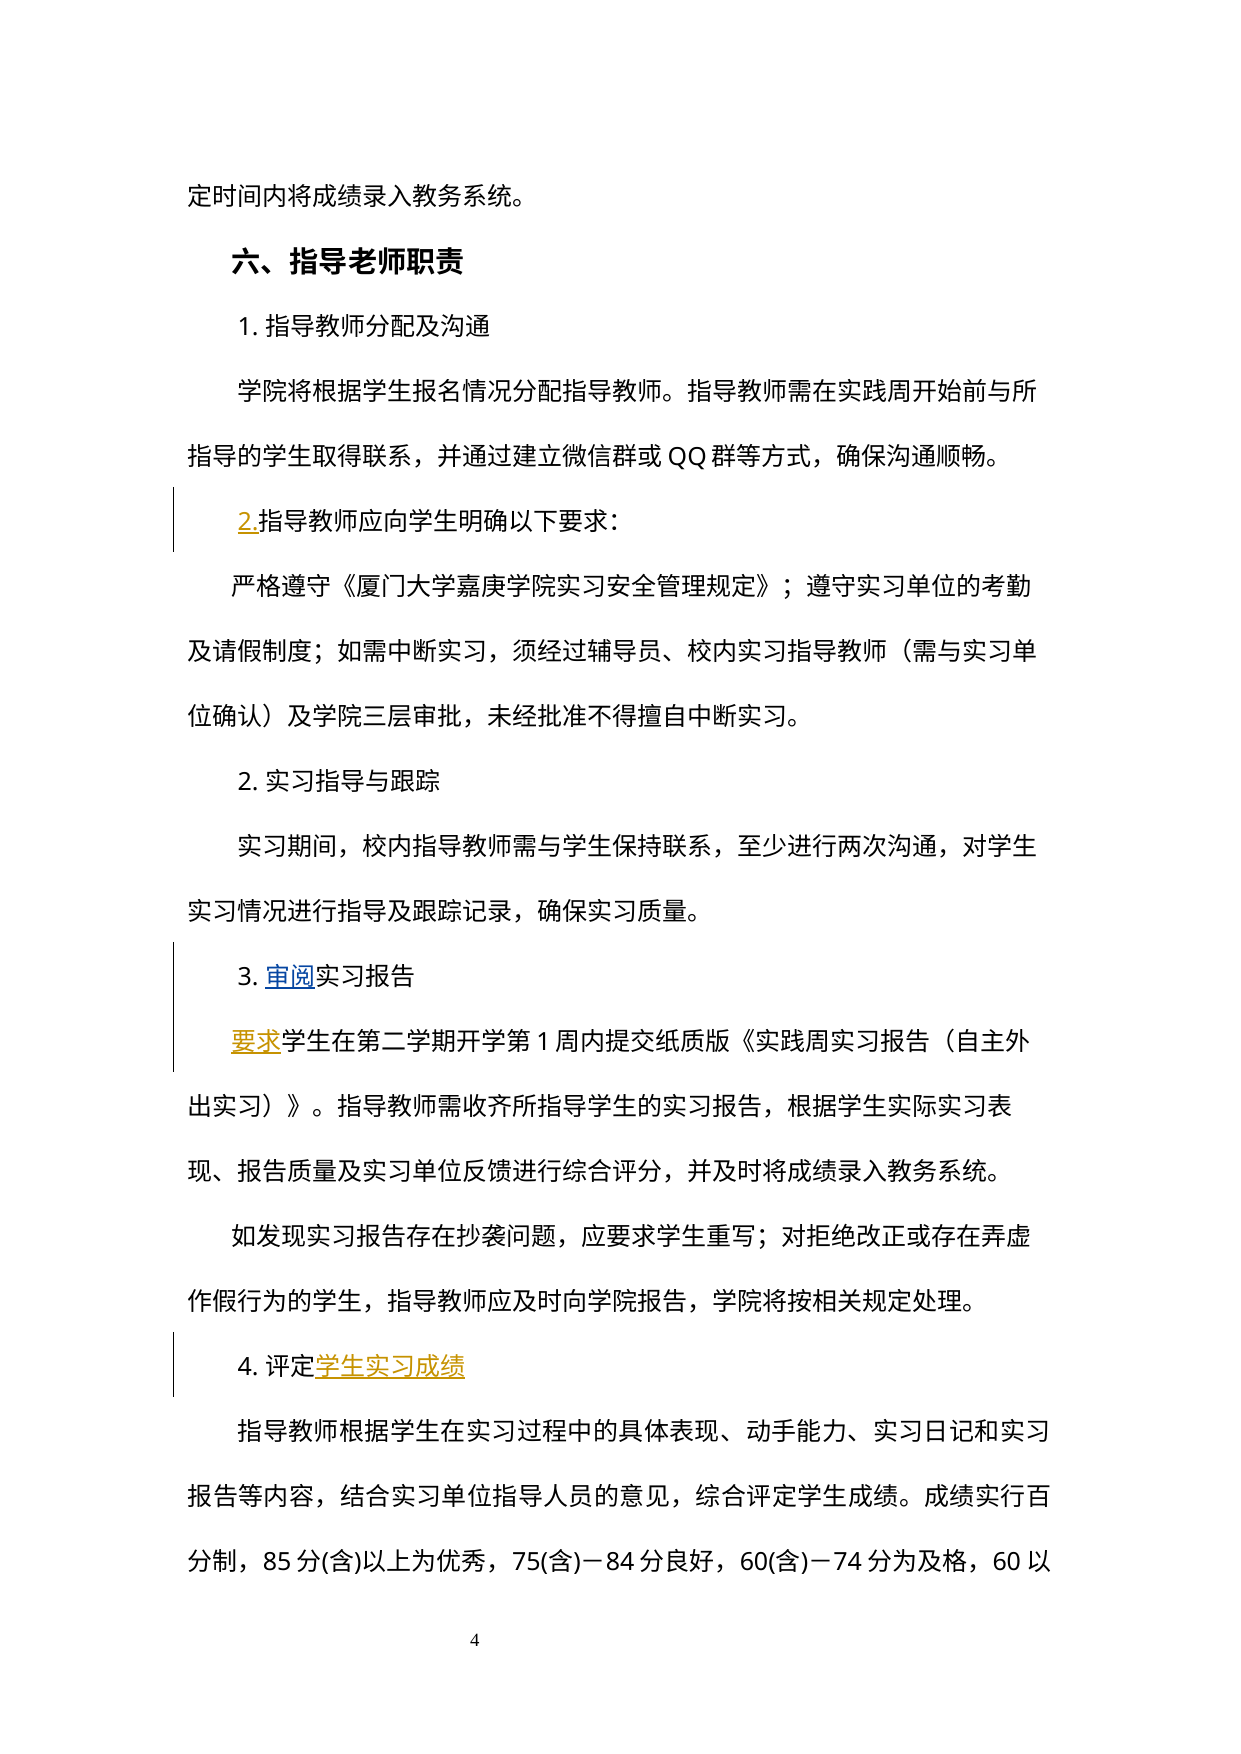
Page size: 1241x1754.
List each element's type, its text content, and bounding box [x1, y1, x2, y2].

list 严格遵守《厦门大学嘉庚学院实习安全管理规定》；遵守实习单位的考勤及请假制度；如需中断实习，须经过辅导员、校内实习指导教师（需与实习单位确认）及学院三层审批，未经批准不得擅自中断实习。 [187, 552, 1053, 747]
list 指导教师应向学生明确以下要求： [187, 487, 1053, 552]
list 学生在第二学期开学第1周内提交纸质版《实践周实习报告（自主外出实习）》。指导教师需收齐所指导学生的实习报告，根据学生实际实习表现、报告质量及实习单位反馈进行综合评分，并及时将成绩录入教务系统。 [187, 1007, 1053, 1202]
list 指导老师职责 [187, 227, 1053, 292]
list 评定 [187, 1332, 1053, 1397]
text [187, 1397, 1053, 1592]
text 实习期间，校内指导教师需与学生保持联系，至少进行两次沟通，对学生实习情况进行指导及跟踪记录，确保实习质量。 [187, 812, 1053, 942]
text 学院将根据学生报名情况分配指导教师。指导教师需在实践周开始前与所指导的学生取得联系，并通过建立微信群或QQ群等方式，确保沟通顺畅。 [187, 357, 1053, 487]
text 1. 指导教师分配及沟通 [187, 292, 1053, 357]
list 实习指导与跟踪 [187, 747, 1053, 812]
list 实习报告 [187, 942, 1053, 1007]
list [187, 162, 1053, 227]
list 如发现实习报告存在抄袭问题，应要求学生重写；对拒绝改正或存在弄虚作假行为的学生，指导教师应及时向学院报告，学院将按相关规定处理。 [187, 1202, 1053, 1332]
